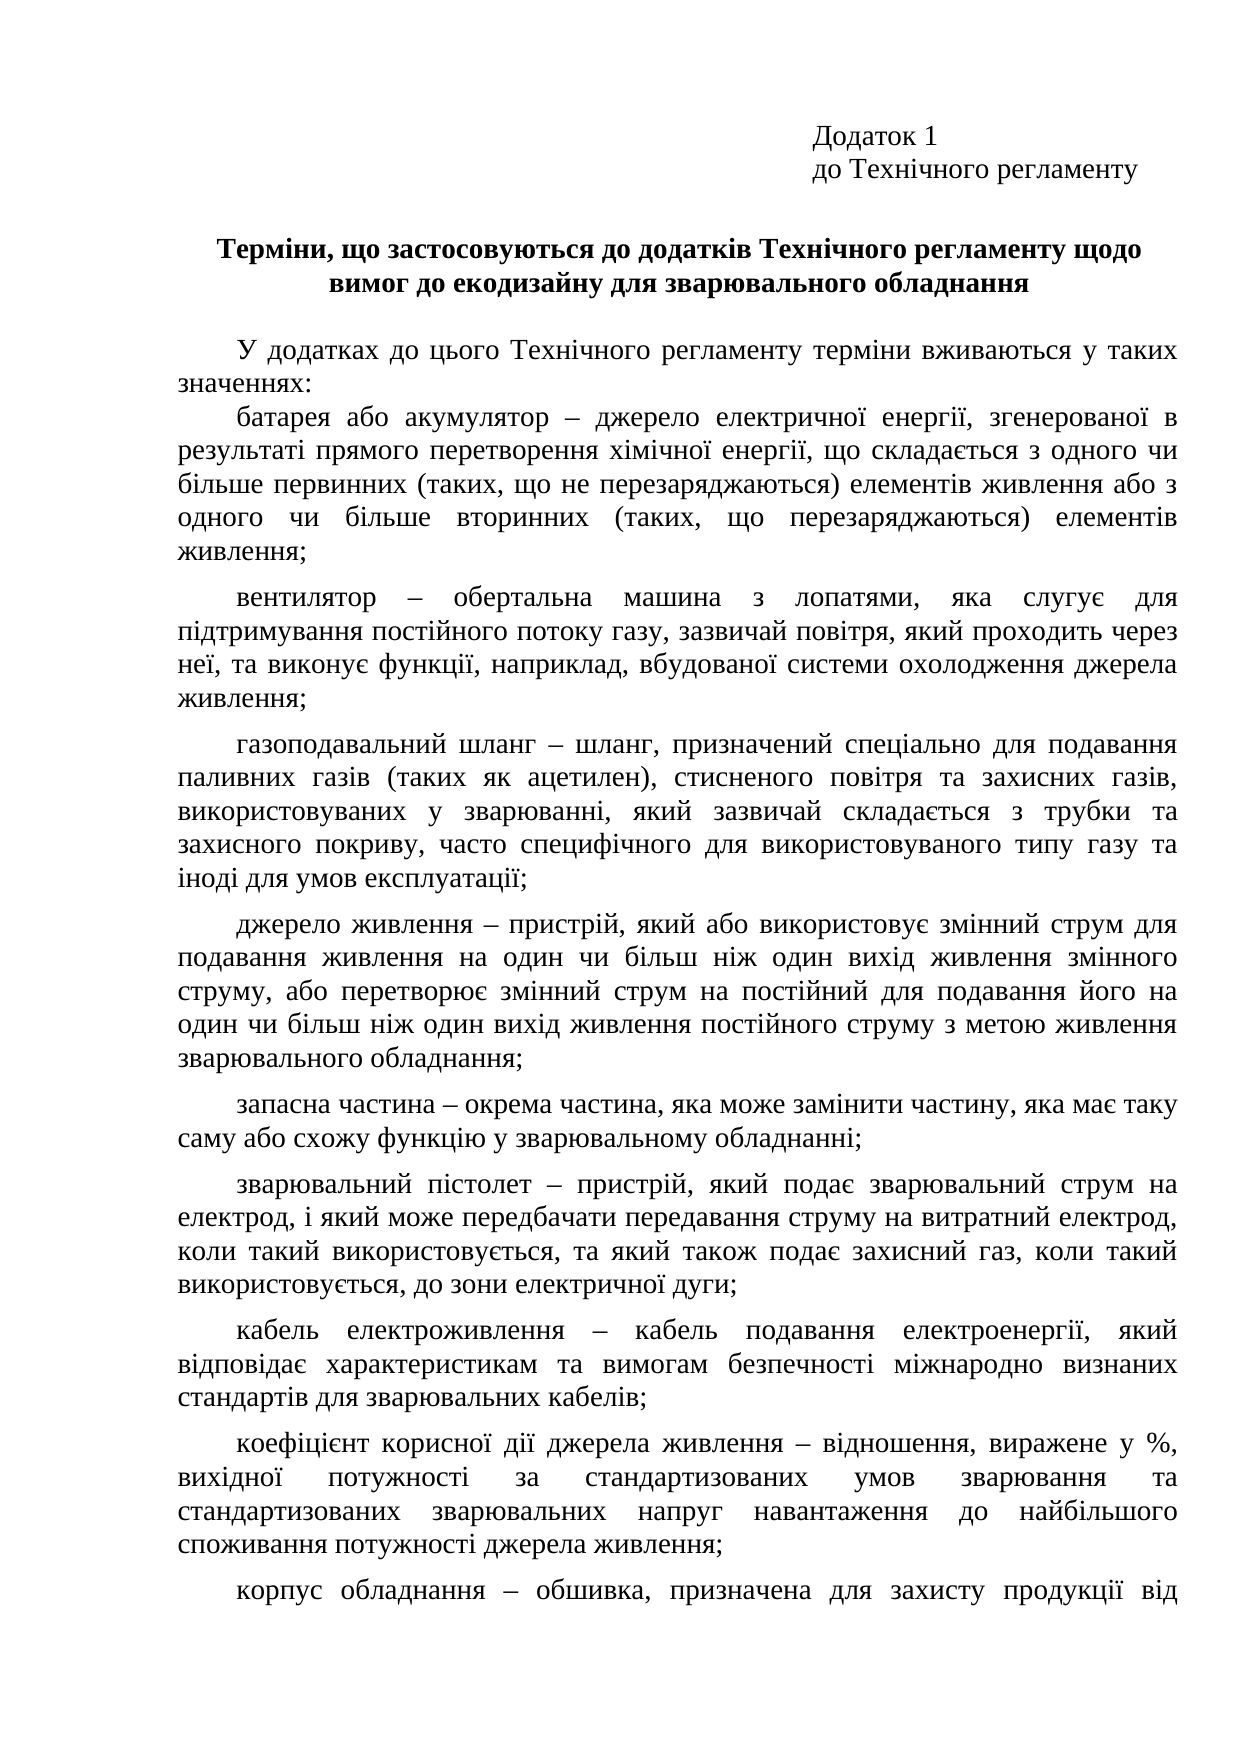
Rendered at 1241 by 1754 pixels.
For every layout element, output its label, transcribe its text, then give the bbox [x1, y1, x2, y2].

text Додаток 1 [812, 118, 1181, 152]
text Терміни, що застосовуються до додатків Технічного регламенту щодо вимог до екодизайну для зварювального обладнання [177, 231, 1181, 298]
text джерело живлення – пристрій, який або використовує змінний струм для подавання живлення на один чи більш ніж один вихід живлення змінного струму, або перетворює змінний струм на постійний для подавання його на один чи більш ніж один вихід живлення постійного струму з метою живлення зварювального обладнання; [177, 906, 1179, 1074]
text газоподавальний шланг – шланг, призначений спеціально для подавання паливних газів (таких як ацетилен), стисненого повітря та захисних газів, використовуваних у зварюванні, який зазвичай складається з трубки та захисного покриву, часто специфічного для використовуваного типу газу та іноді для умов експлуатації; [177, 726, 1179, 893]
text вентилятор – обертальна машина з лопатями, яка слугує для підтримування постійного потоку газу, зазвичай повітря, який проходить через неї, та виконує функції, наприклад, вбудованої системи охолодження джерела живлення; [177, 579, 1179, 713]
text кабель електроживлення – кабель подавання електроенергії, який відповідає характеристикам та вимогам безпечності міжнародно визнаних стандартів для зварювальних кабелів; [177, 1312, 1179, 1413]
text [177, 1572, 1179, 1606]
text У додатках до цього Технічного регламенту терміни вживаються у таких значеннях: [177, 332, 1179, 399]
text зварювальний пістолет – пристрій, який подає зварювальний струм на електрод, і який може передбачати передавання струму на витратний електрод, коли такий використовується, та який також подає захисний газ, коли такий використовується, до зони електричної дуги; [177, 1166, 1179, 1300]
text коефіцієнт корисної дії джерела живлення – відношення, виражене у %, вихідної потужності за стандартизованих умов зварювання та стандартизованих зварювальних напруг навантаження до найбільшого споживання потужності джерела живлення; [177, 1426, 1179, 1560]
text запасна частина – окрема частина, яка може замінити частину, яка має таку саму або схожу функцію у зварювальному обладнанні; [177, 1086, 1179, 1153]
text батарея або акумулятор – джерело електричної енергії, згенерованої в результаті прямого перетворення хімічної енергії, що складається з одного чи більше первинних (таких, що не перезаряджаються) елементів живлення або з одного чи більше вторинних (таких, що перезаряджаються) елементів живлення; [177, 399, 1179, 567]
text до Технічного регламенту [812, 152, 1181, 185]
